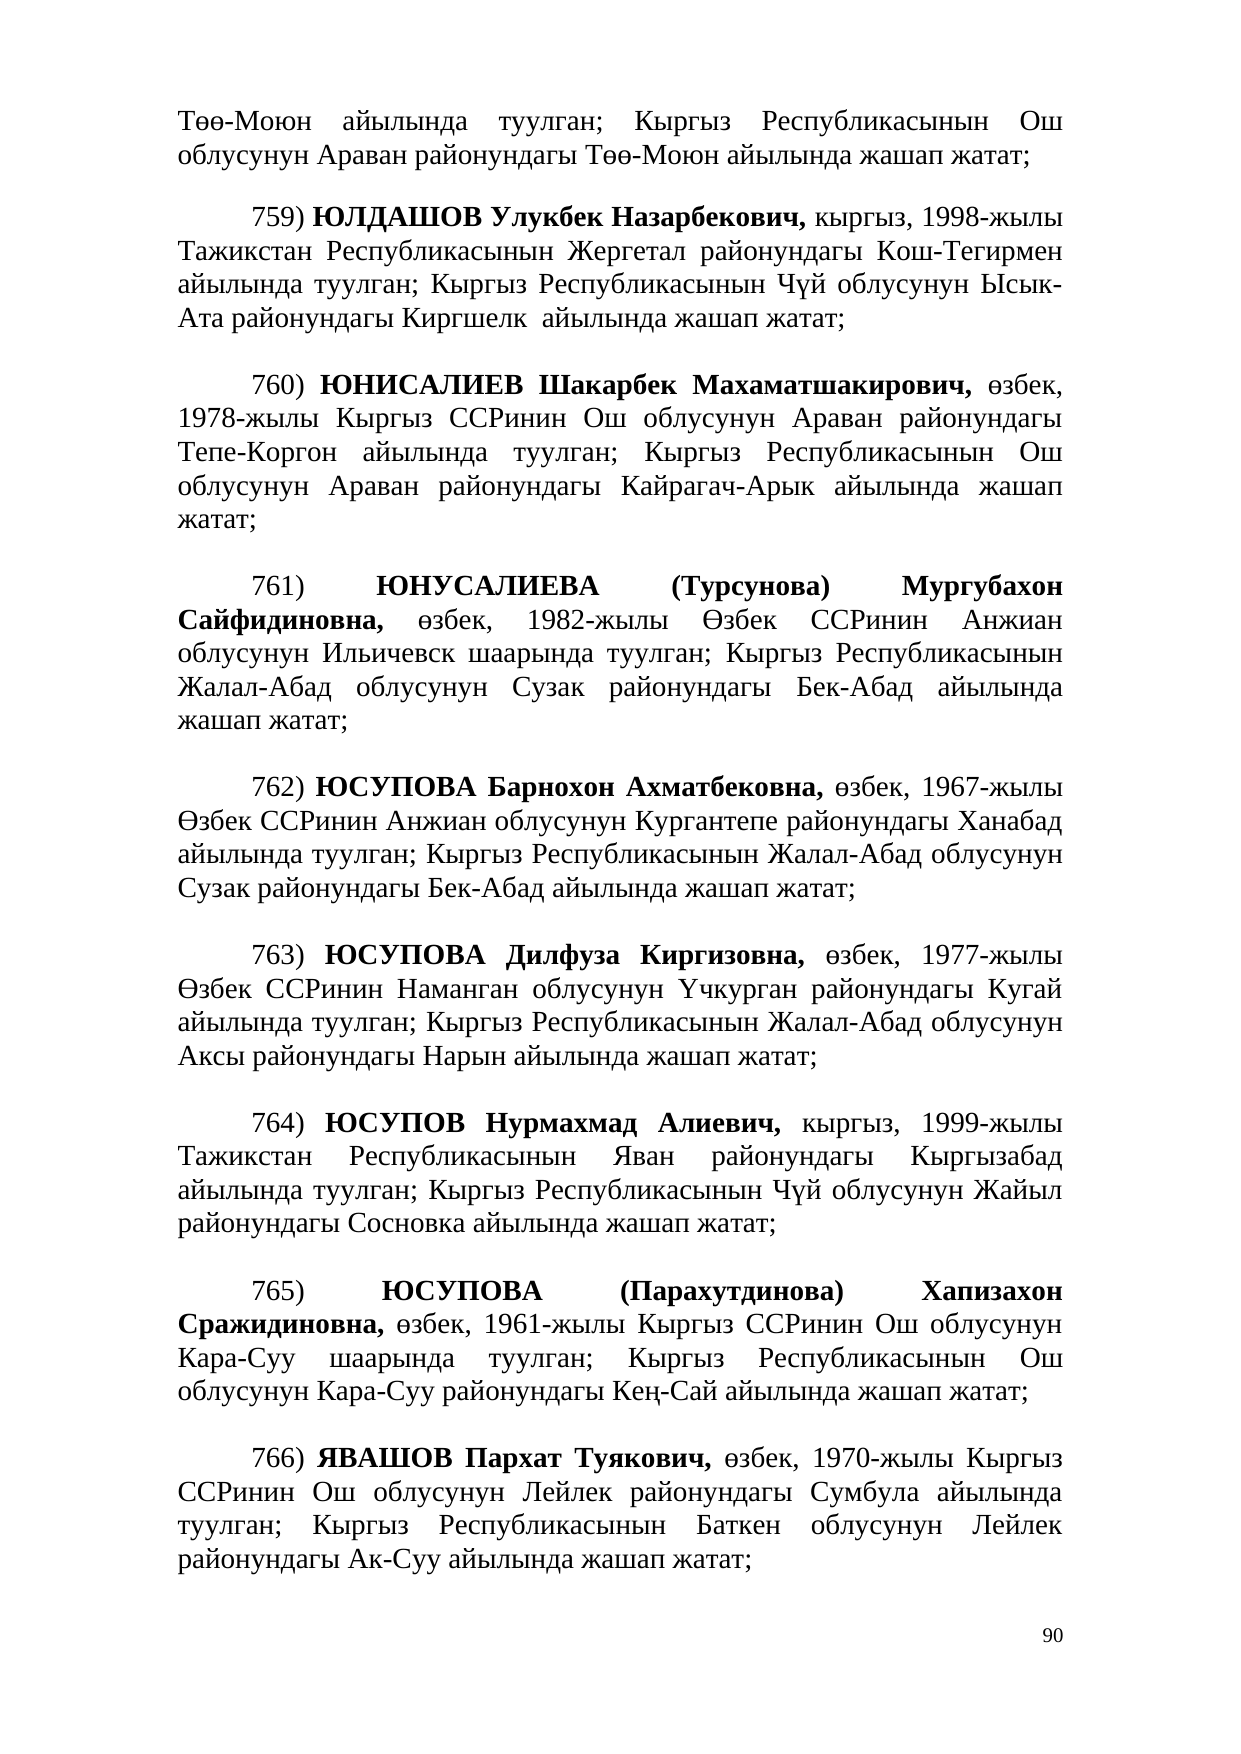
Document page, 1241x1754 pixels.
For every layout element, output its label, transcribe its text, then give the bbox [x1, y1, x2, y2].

text 762) ЮСУПОВА Барнохон Ахматбековна, өзбек, 1967-жылы Өзбек ССРинин Анжиан облусунун Кургантепе районундагы Ханабад айылында туулган; Кыргыз Республикасынын Жалал-Абад облусунун Сузак районундагы Бек-Абад айылында жашап жатат; [177, 769, 1063, 904]
text 763) ЮСУПОВА Дилфуза Киргизовна, өзбек, 1977-жылы Өзбек ССРинин Наманган облусунун Үчкурган районундагы Кугай айылында туулган; Кыргыз Республикасынын Жалал-Абад облусунун Аксы районундагы Нарын айылында жашап жатат; [177, 937, 1063, 1071]
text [177, 103, 1063, 171]
text 761) ЮНУСАЛИЕВА (Турсунова) Мургубахон Сайфидиновна, өзбек, 1982-жылы Өзбек ССРинин Анжиан облусунун Ильичевск шаарында туулган; Кыргыз Республикасынын Жалал-Абад облусунун Сузак районундагы Бек-Абад айылында жашап жатат; [177, 568, 1063, 736]
text 766) ЯВАШОВ Пархат Туякович, өзбек, 1970-жылы Кыргыз ССРинин Ош облусунун Лейлек районундагы Сумбула айылында туулган; Кыргыз Республикасынын Баткен облусунун Лейлек районундагы Ак-Суу айылында жашап жатат; [177, 1440, 1063, 1574]
text 759) ЮЛДАШОВ Улукбек Назарбекович, кыргыз, 1998-жылы Тажикстан Республикасынын Жергетал районундагы Кош-Тегирмен айылында туулган; Кыргыз Республикасынын Чүй облусунун Ысык-Ата районундагы Киргшелк айылында жашап жатат; [177, 199, 1063, 333]
text 760) ЮНИСАЛИЕВ Шакарбек Махаматшакирович, өзбек, 1978-жылы Кыргыз ССРинин Ош облусунун Араван районундагы Тепе-Коргон айылында туулган; Кыргыз Республикасынын Ош облусунун Араван районундагы Кайрагач-Арык айылында жашап жатат; [177, 367, 1063, 535]
text 765) ЮСУПОВА (Парахутдинова) Хапизахон Сражидиновна, өзбек, 1961-жылы Кыргыз ССРинин Ош облусунун Кара-Суу шаарында туулган; Кыргыз Республикасынын Ош облусунун Кара-Суу районундагы Кең-Сай айылында жашап жатат; [177, 1273, 1063, 1407]
list 764) ЮСУПОВ Нурмахмад Алиевич, кыргыз, 1999-жылы Тажикстан Республикасынын Яван районундагы Кыргызабад айылында туулган; Кыргыз Республикасынын Чүй облусунун Жайыл районундагы Сосновка айылында жашап жатат; [177, 1105, 1063, 1239]
